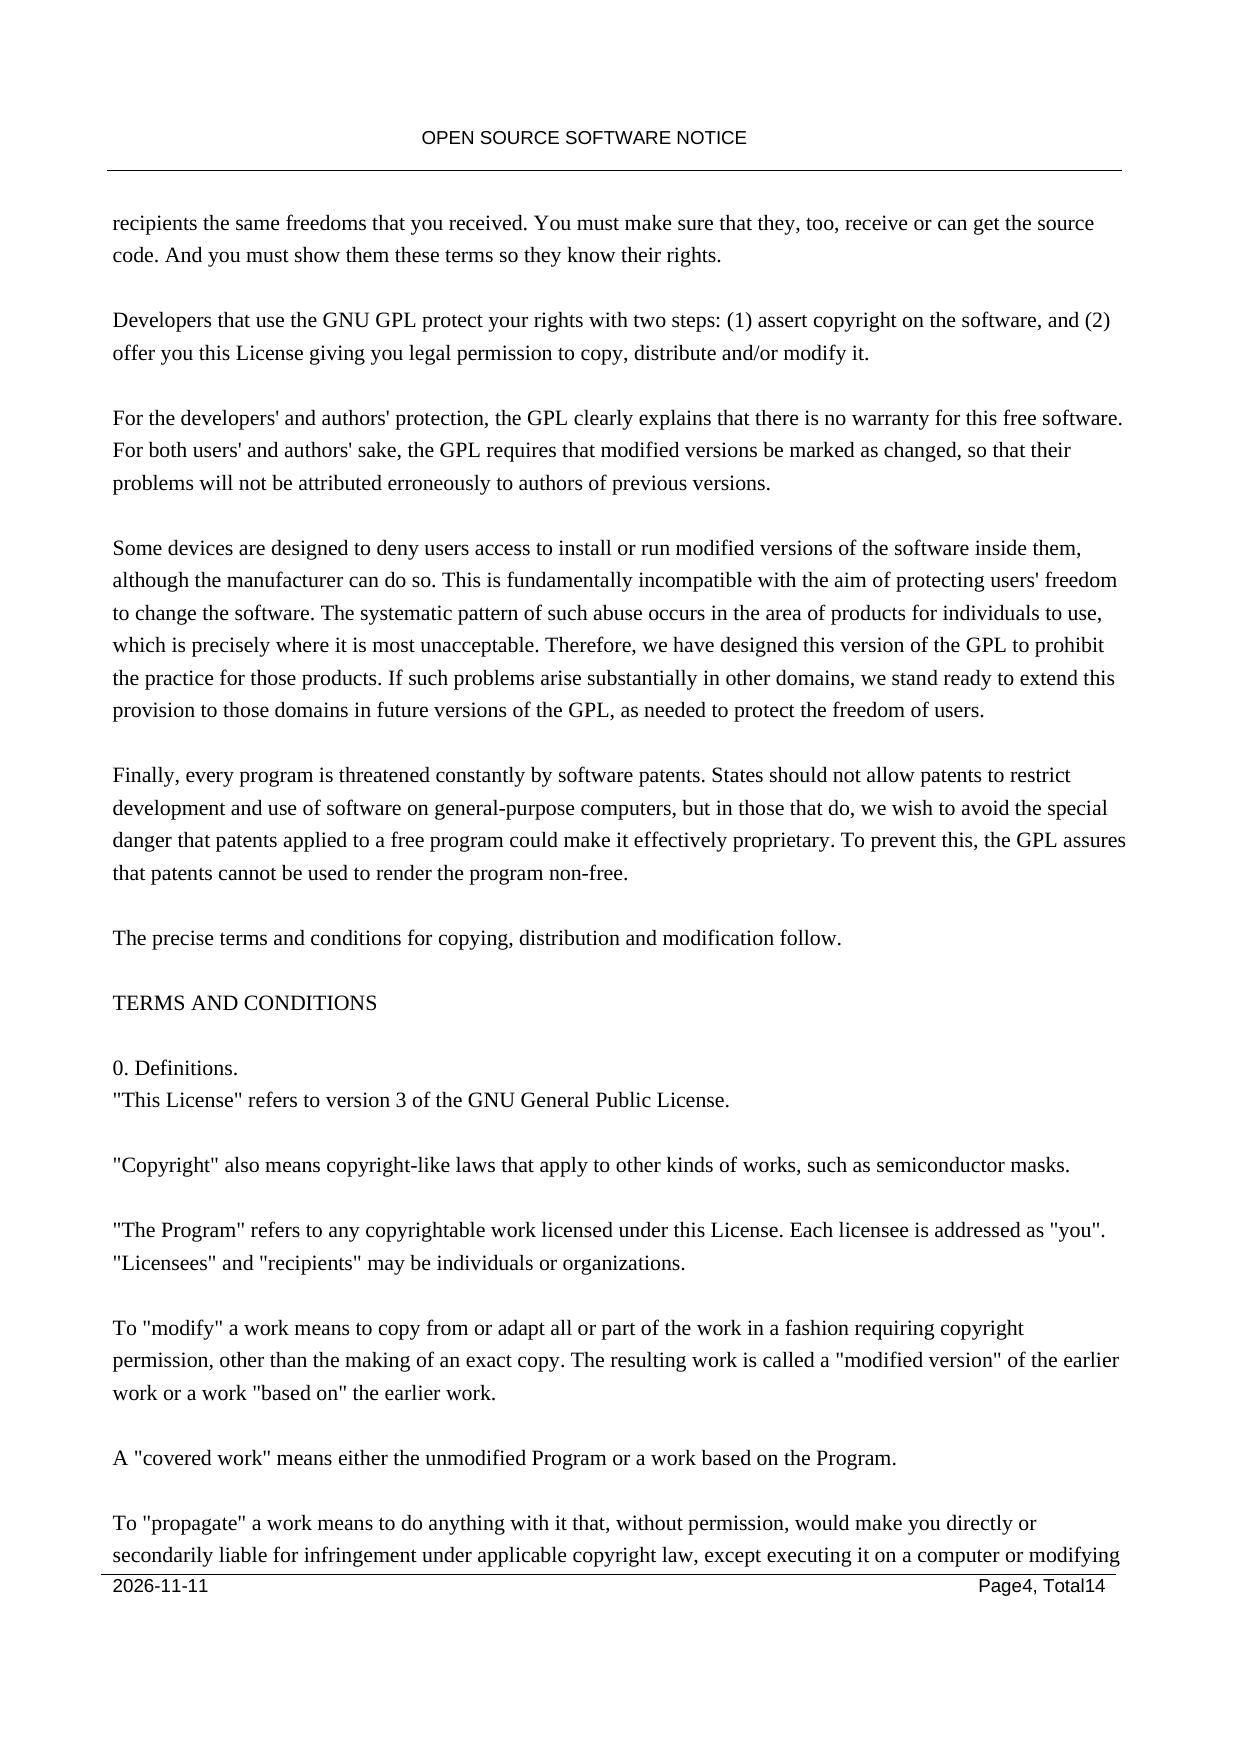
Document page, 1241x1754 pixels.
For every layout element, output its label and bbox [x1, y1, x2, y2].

text [112, 206, 1128, 1571]
